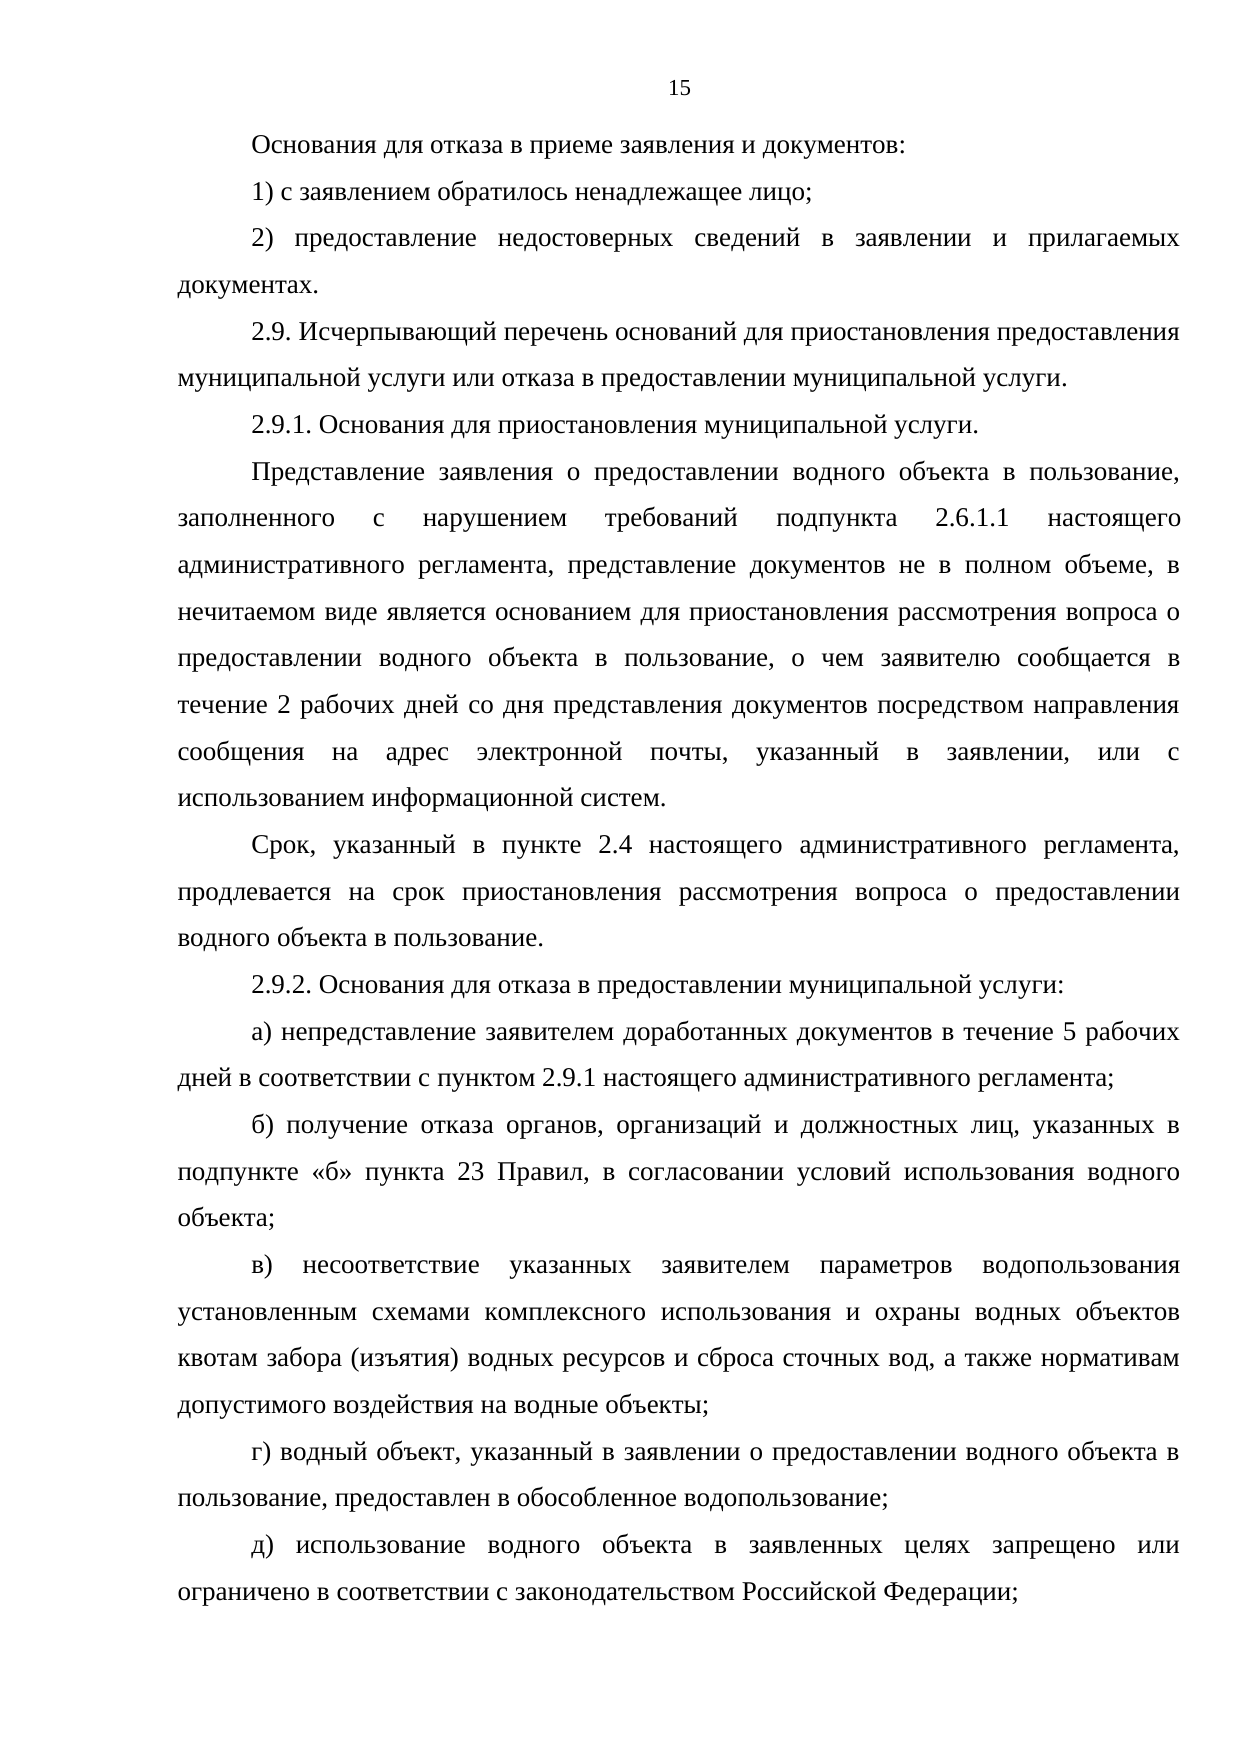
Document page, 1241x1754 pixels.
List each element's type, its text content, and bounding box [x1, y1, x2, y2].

text Представление заявления о предоставлении водного объекта в пользование, заполненного с нарушением требований подпункта 2.6.1.1 настоящего административного регламента, представление документов не в полном объеме, в нечитаемом виде является основанием для приостановления рассмотрения вопроса о предоставлении водного объекта в пользование, о чем заявителю сообщается в течение 2 рабочих дней со дня представления документов посредством направления сообщения на адрес электронной почты, указанный в заявлении, или с использованием информационной систем. [177, 455, 1181, 813]
text 2.9. Исчерпывающий перечень оснований для приостановления предоставления муниципальной услуги или отказа в предоставлении муниципальной услуги. [177, 315, 1181, 393]
text 2) предоставление недостоверных сведений в заявлении и прилагаемых документах. [177, 221, 1181, 299]
text б) получение отказа органов, организаций и должностных лиц, указанных в подпункте «б» пункта 23 Правил, в согласовании условий использования водного объекта; [177, 1108, 1181, 1233]
text г) водный объект, указанный в заявлении о предоставлении водного объекта в пользование, предоставлен в обособленное водопользование; [177, 1435, 1181, 1513]
text д) использование водного объекта в заявленных целях запрещено или ограничено в соответствии с законодательством Российской Федерации; [177, 1528, 1181, 1606]
text в) несоответствие указанных заявителем параметров водопользования установленным схемами комплексного использования и охраны водных объектов квотам забора (изъятия) водных ресурсов и сброса сточных вод, а также нормативам допустимого воздействия на водные объекты; [177, 1248, 1181, 1419]
text 2.9.1. Основания для приостановления муниципальной услуги. [177, 408, 1181, 439]
text 1) с заявлением обратилось ненадлежащее лицо; [177, 175, 1181, 206]
text а) непредставление заявителем доработанных документов в течение 5 рабочих дней в соответствии с пунктом 2.9.1 настоящего административного регламента; [177, 1015, 1181, 1093]
text Срок, указанный в пункте 2.4 настоящего административного регламента, продлевается на срок приостановления рассмотрения вопроса о предоставлении водного объекта в пользование. [177, 828, 1181, 953]
text 2.9.2. Основания для отказа в предоставлении муниципальной услуги: [177, 968, 1181, 999]
text Основания для отказа в приеме заявления и документов: [177, 128, 1181, 159]
